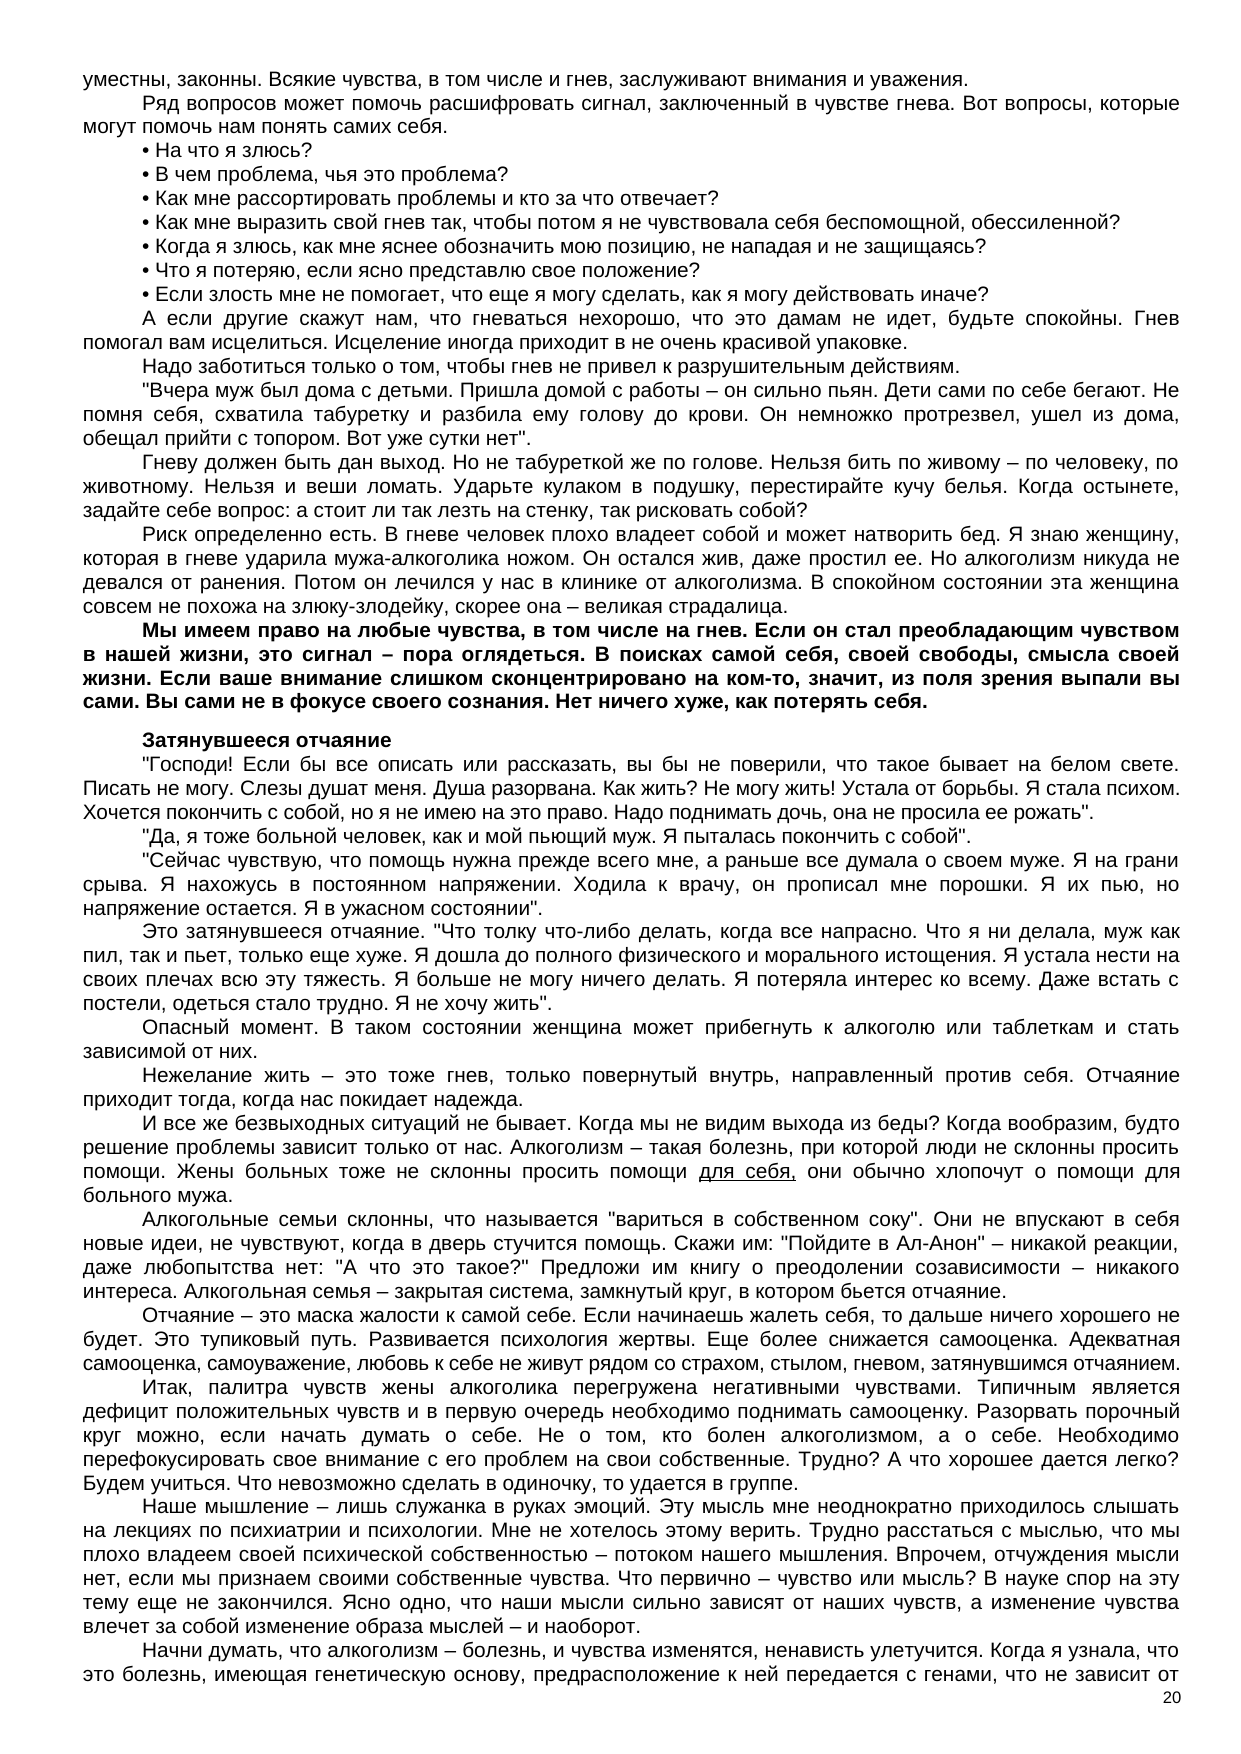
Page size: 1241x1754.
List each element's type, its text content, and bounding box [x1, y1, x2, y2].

text "Сейчас чувствую, что помощь нужна прежде всего мне, а раньше все думала о своем муже. Я на грани срыва. Я нахожусь в постоянном напряжении. Ходила к врачу, он прописал мне порошки. Я их пью, но напряжение остается. Я в ужасном состоянии". [83, 847, 1181, 919]
text И все же безвыходных ситуаций не бывает. Когда мы не видим выхода из беды? Когда вообразим, будто решение проблемы зависит только от нас. Алкоголизм – такая болезнь, при которой люди не склонны просить помощи. Жены больных тоже не склонны просить помощи для себя, они обычно хлопочут о помощи для больного мужа. [83, 1111, 1181, 1207]
text • Как мне выразить свой гнев так, чтобы потом я не чувствовала себя беспомощной, обессиленной? [83, 210, 1181, 234]
text Нежелание жить – это тоже гнев, только повернутый внутрь, направленный против себя. Отчаяние приходит тогда, когда нас покидает надежда. [83, 1063, 1181, 1111]
text Опасный момент. В таком состоянии женщина может прибегнуть к алкоголю или таблеткам и стать зависимой от них. [83, 1015, 1181, 1063]
text Риск определенно есть. В гневе человек плохо владеет собой и может натворить бед. Я знаю женщину, которая в гневе ударила мужа-алкоголика ножом. Он остался жив, даже простил ее. Но алкоголизм никуда не девался от ранения. Потом он лечился у нас в клинике от алкоголизма. В спокойном состоянии эта женщина совсем не похожа на злюку-злодейку, скорее она – великая страдалица. [83, 522, 1181, 617]
text Это затянувшееся отчаяние. "Что толку что-либо делать, когда все напрасно. Что я ни делала, муж как пил, так и пьет, только еще хуже. Я дошла до полного физического и морального истощения. Я устала нести на своих плечах всю эту тяжесть. Я больше не могу ничего делать. Я потеряла интерес ко всему. Даже встать с постели, одеться стало трудно. Я не хочу жить". [83, 919, 1181, 1015]
text • На что я злюсь? [83, 138, 1181, 162]
text Ряд вопросов может помочь расшифровать сигнал, заключенный в чувстве гнева. Вот вопросы, которые могут помочь нам понять самих себя. [83, 90, 1181, 138]
text Итак, палитра чувств жены алкоголика перегружена негативными чувствами. Типичным является дефицит положительных чувств и в первую очередь необходимо поднимать самооценку. Разорвать порочный круг можно, если начать думать о себе. Не о том, кто болен алкоголизмом, а о себе. Необходимо перефокусировать свое внимание с его проблем на свои собственные. Трудно? А что хорошее дается легко? Будем учиться. Что невозможно сделать в одиночку, то удается в группе. [83, 1374, 1181, 1494]
text "Да, я тоже больной человек, как и мой пьющий муж. Я пыталась покончить с собой". [83, 823, 1181, 847]
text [83, 1638, 1181, 1686]
text Гневу должен быть дан выход. Но не табуреткой же по голове. Нельзя бить по живому – по человеку, по животному. Нельзя и веши ломать. Ударьте кулаком в подушку, перестирайте кучу белья. Когда остынете, задайте себе вопрос: а стоит ли так лезть на стенку, так рисковать собой? [83, 450, 1181, 522]
text Мы имеем право на любые чувства, в том числе на гнев. Если он стал преобладающим чувством в нашей жизни, это сигнал – пора оглядеться. В поисках самой себя, своей свободы, смысла своей жизни. Если ваше внимание слишком сконцентрировано на ком-то, значит, из поля зрения выпали вы сами. Вы сами не в фокусе своего сознания. Нет ничего хуже, как потерять себя. [83, 617, 1181, 713]
text • Как мне рассортировать проблемы и кто за что отвечает? [83, 186, 1181, 210]
text Надо заботиться только о том, чтобы гнев не привел к разрушительным действиям. [83, 354, 1181, 378]
text • В чем проблема, чья это проблема? [83, 162, 1181, 186]
subtitle Затянувшееся отчаяние [83, 728, 1181, 752]
text • Что я потеряю, если ясно представлю свое положение? [83, 258, 1181, 282]
text А если другие скажут нам, что гневаться нехорошо, что это дамам не идет, будьте спокойны. Гнев помогал вам исцелиться. Исцеление иногда приходит в не очень красивой упаковке. [83, 306, 1181, 354]
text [83, 66, 1181, 90]
text Алкогольные семьи склонны, что называется "вариться в собственном соку". Они не впускают в себя новые идеи, не чувствуют, когда в дверь стучится помощь. Скажи им: "Пойдите в Ал-Анон" – никакой реакции, даже любопытства нет: "А что это такое?" Предложи им книгу о преодолении созависимости – никакого интереса. Алкогольная семья – закрытая система, замкнутый круг, в котором бьется отчаяние. [83, 1207, 1181, 1303]
text "Вчера муж был дома с детьми. Пришла домой с работы – он сильно пьян. Дети сами по себе бегают. Не помня себя, схватила табуретку и разбила ему голову до крови. Он немножко протрезвел, ушел из дома, обещал прийти с топором. Вот уже сутки нет". [83, 378, 1181, 450]
text • Если злость мне не помогает, что еще я могу сделать, как я могу действовать иначе? [83, 282, 1181, 306]
text Наше мышление – лишь служанка в руках эмоций. Эту мысль мне неоднократно приходилось слышать на лекциях по психиатрии и психологии. Мне не хотелось этому верить. Трудно расстаться с мыслью, что мы плохо владеем своей психической собственностью – потоком нашего мышления. Впрочем, отчуждения мысли нет, если мы признаем своими собственные чувства. Что первично – чувство или мысль? В науке спор на эту тему еще не закончился. Ясно одно, что наши мысли сильно зависят от наших чувств, а изменение чувства влечет за собой изменение образа мыслей – и наоборот. [83, 1494, 1181, 1638]
text "Господи! Если бы все описать или рассказать, вы бы не поверили, что такое бывает на белом свете. Писать не могу. Слезы душат меня. Душа разорвана. Как жить? Не могу жить! Устала от борьбы. Я стала психом. Хочется покончить с собой, но я не имею на это право. Надо поднимать дочь, она не просила ее рожать". [83, 752, 1181, 823]
text • Когда я злюсь, как мне яснее обозначить мою позицию, не нападая и не защищаясь? [83, 234, 1181, 258]
text Отчаяние – это маска жалости к самой себе. Если начинаешь жалеть себя, то дальше ничего хорошего не будет. Это тупиковый путь. Развивается психология жертвы. Еще более снижается самооценка. Адекватная самооценка, самоуважение, любовь к себе не живут рядом со страхом, стылом, гневом, затянувшимся отчаянием. [83, 1303, 1181, 1374]
